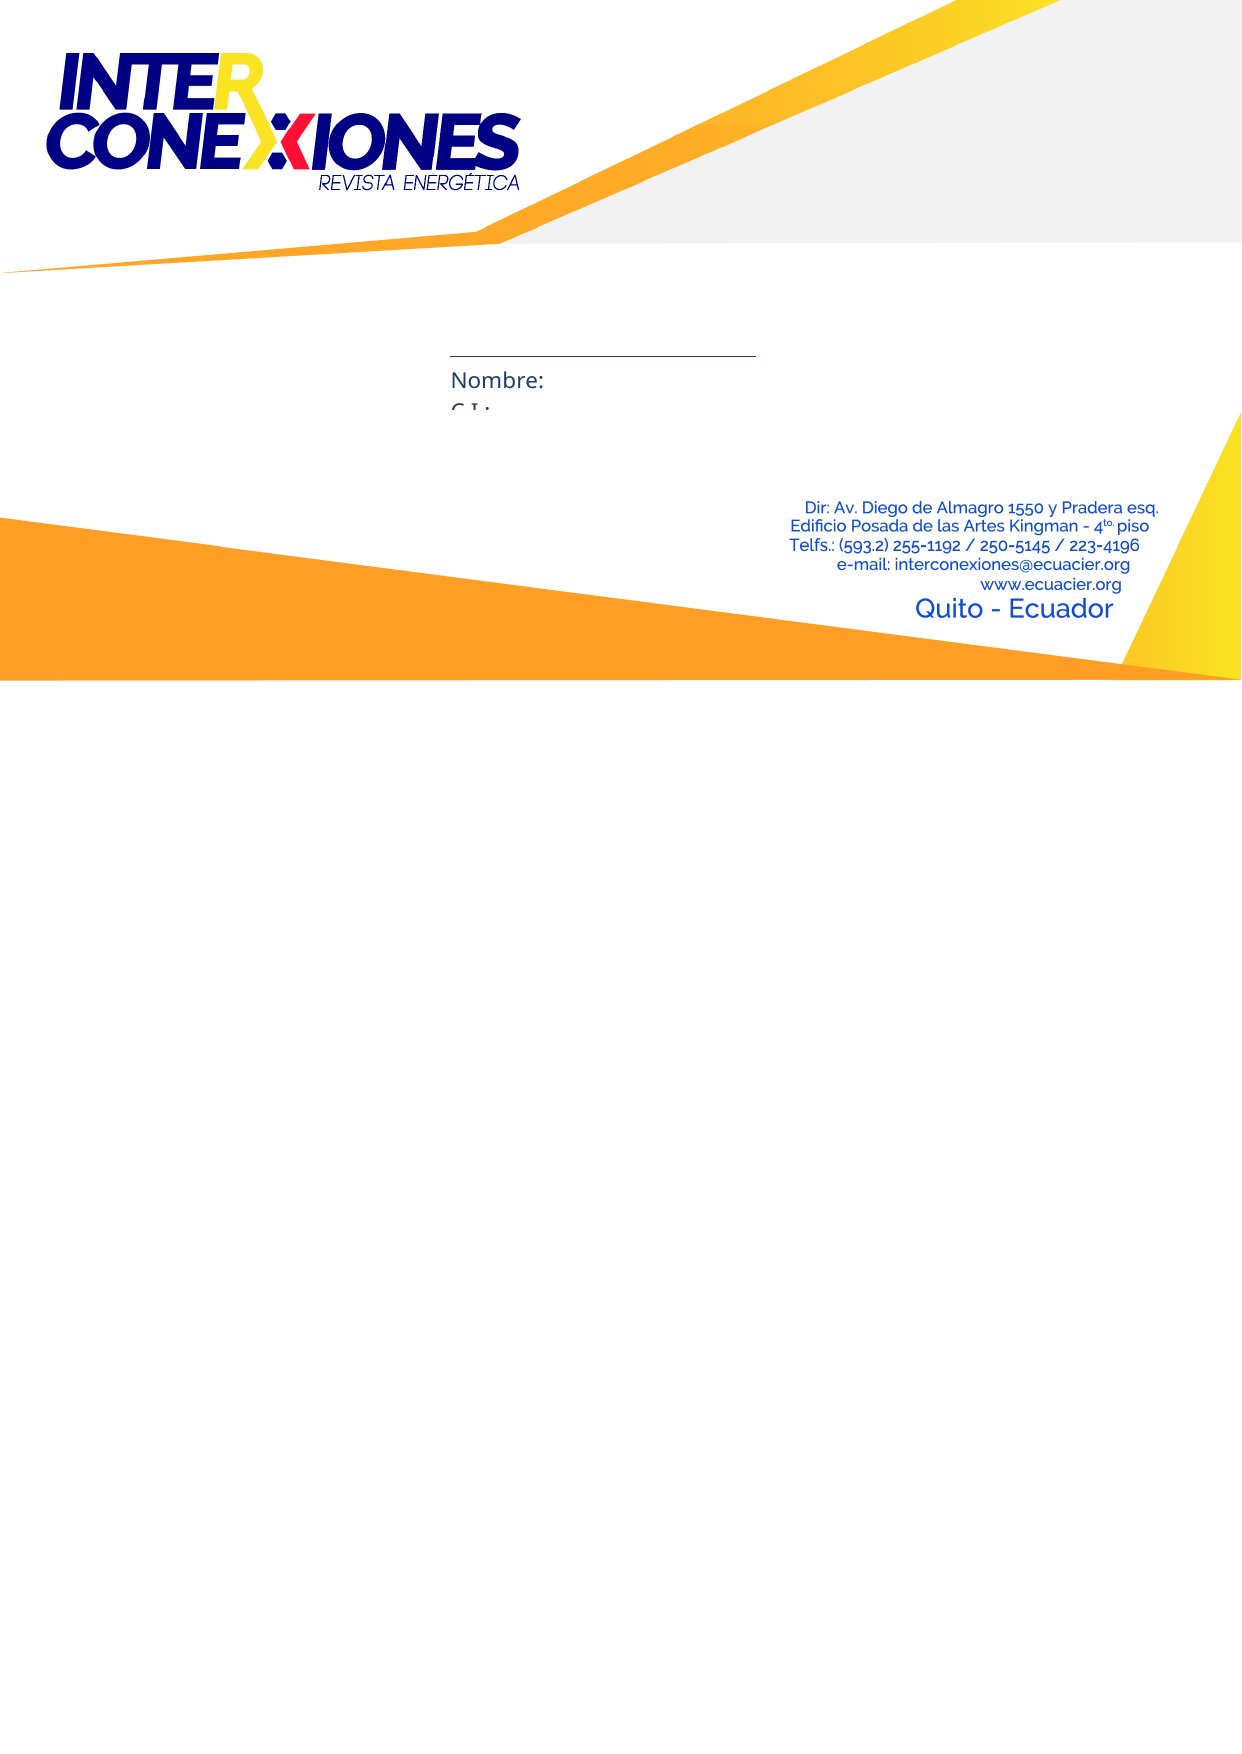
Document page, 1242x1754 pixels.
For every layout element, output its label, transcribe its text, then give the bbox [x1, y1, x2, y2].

picture [0, 410, 1241, 682]
picture [0, 0, 1242, 273]
text Nombre: C.I.: [450, 365, 550, 410]
